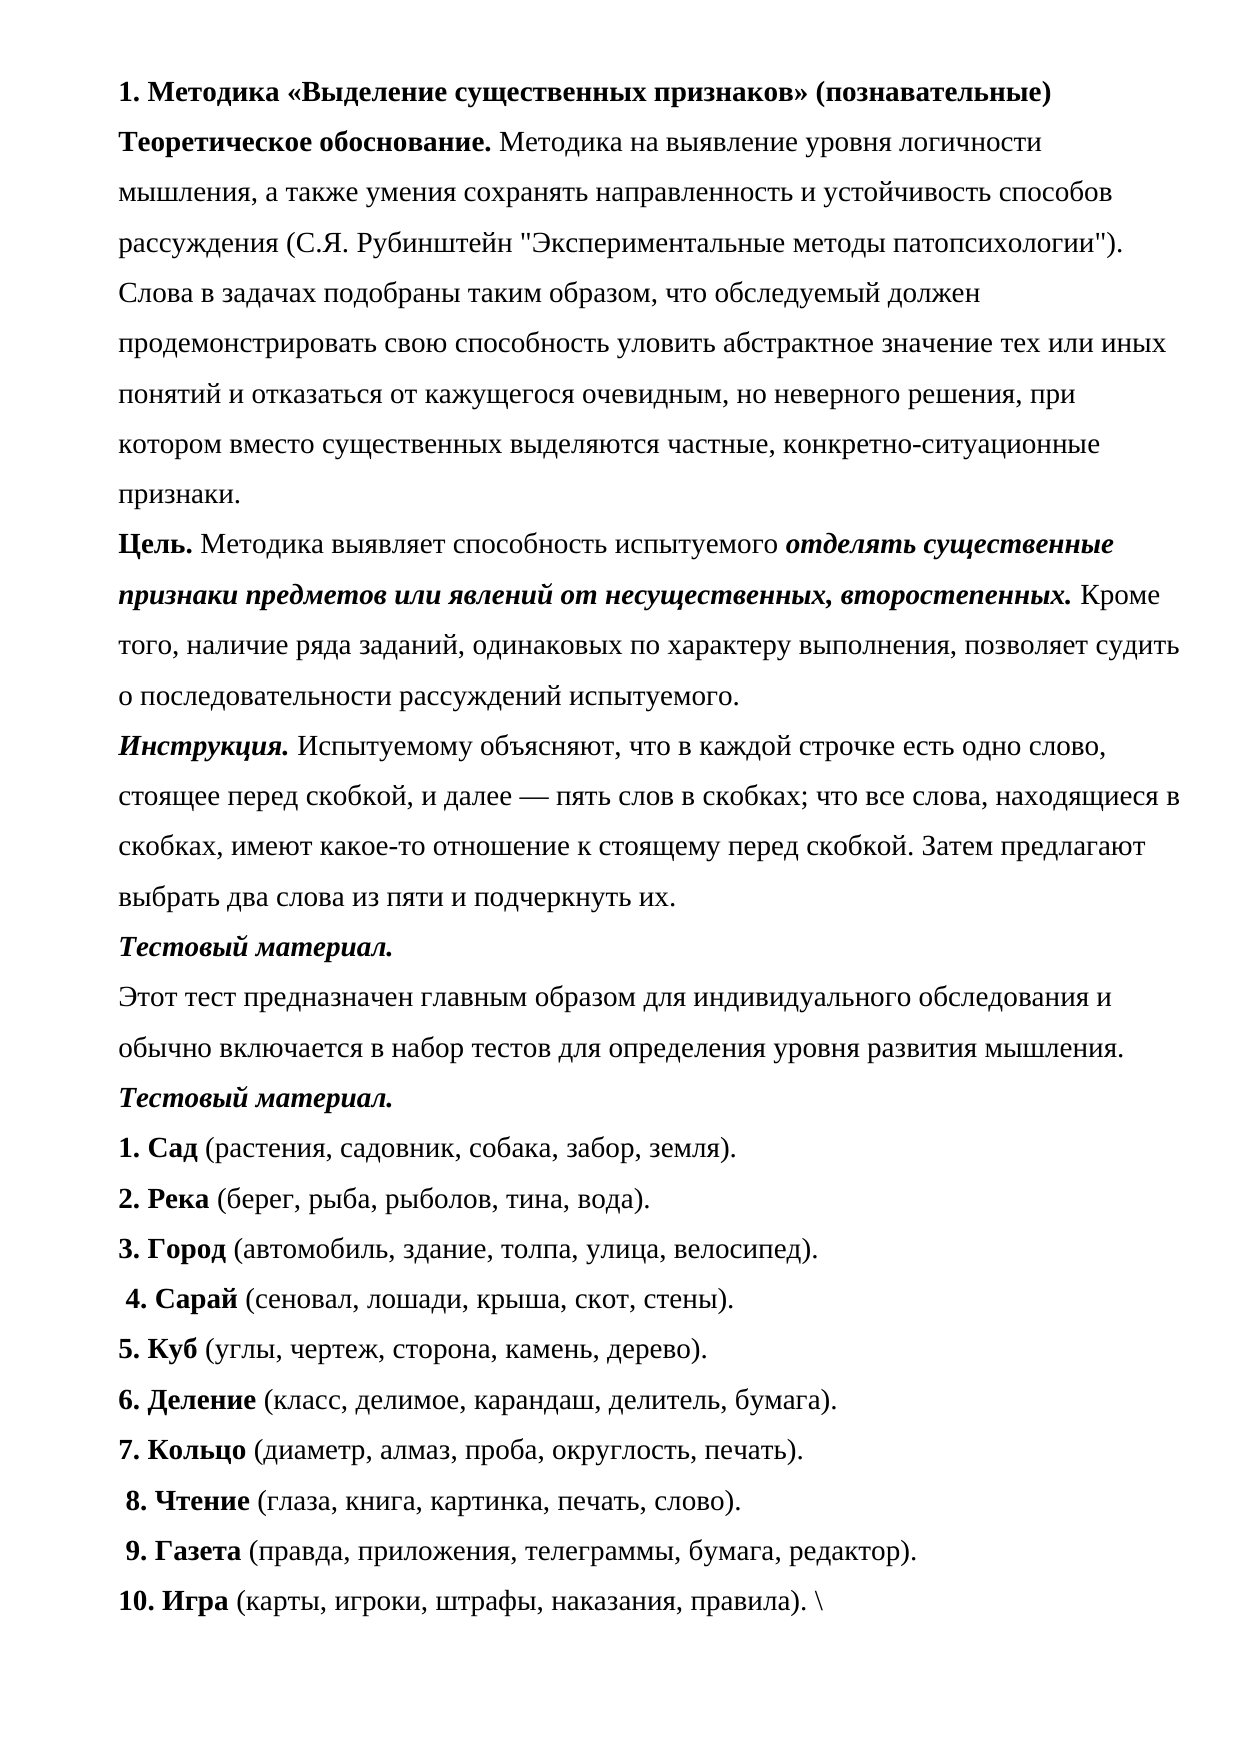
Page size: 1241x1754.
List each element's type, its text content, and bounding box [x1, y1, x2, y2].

text Теоретическое обоснование. Методика на выявление уровня логичности мышления, а также умения сохранять направленность и устойчивость способов рассуждения (С.Я. Рубинштейн "Экспериментальные методы патопсихологии"). Слова в задачах подобраны таким образом, что обследуемый должен продемонстрировать свою способность уловить абстрактное значение тех или иных понятий и отказаться от кажущегося очевидным, но неверного решения, при котором вместо существенных выделяются частные, конкретно-ситуационные признаки. [118, 124, 1181, 510]
text Тестовый материал. [118, 1080, 1181, 1114]
text 10. Игра (карты, игроки, штрафы, наказания, правила). \ [118, 1583, 1181, 1617]
text 1. Сад (растения, садовник, собака, забор, земля). [118, 1130, 1181, 1164]
text 9. Газета (правда, приложения, телеграммы, бумага, редактор). [118, 1533, 1181, 1566]
text 2. Река (берег, рыба, рыболов, тина, вода). [118, 1181, 1181, 1214]
text Тестовый материал. [118, 929, 1181, 963]
text Этот тест предназначен главным образом для индивидуального обследования и обычно включается в набор тестов для определения уровня развития мышления. [118, 979, 1181, 1063]
text 7. Кольцо (диаметр, алмаз, проба, округлость, печать). [118, 1432, 1181, 1466]
text 6. Деление (класс, делимое, карандаш, делитель, бумага). [118, 1382, 1181, 1416]
text 3. Город (автомобиль, здание, толпа, улица, велосипед). [118, 1231, 1181, 1264]
text 8. Чтение (глаза, книга, картинка, печать, слово). [118, 1483, 1181, 1516]
text Инструкция. Испытуемому объясняют, что в каждой строчке есть одно слово, стоящее перед скобкой, и далее — пять слов в скобках; что все слова, находящиеся в скобках, имеют какое-то отношение к стоящему перед скобкой. Затем предлагают выбрать два слова из пяти и подчеркнуть их. [118, 728, 1181, 912]
text Цель. Методика выявляет способность испытуемого отделять существенные признаки предметов или явлений от несущественных, второстепенных. Кроме того, наличие ряда заданий, одинаковых по характеру выполнения, позволяет судить о последовательности рассуждений испытуемого. [118, 527, 1181, 711]
text 5. Куб (углы, чертеж, сторона, камень, дерево). [118, 1332, 1181, 1365]
text 4. Сарай (сеновал, лошади, крыша, скот, стены). [118, 1281, 1181, 1315]
text 1. Методика «Выделение существенных признаков» (познавательные) [118, 74, 1181, 107]
